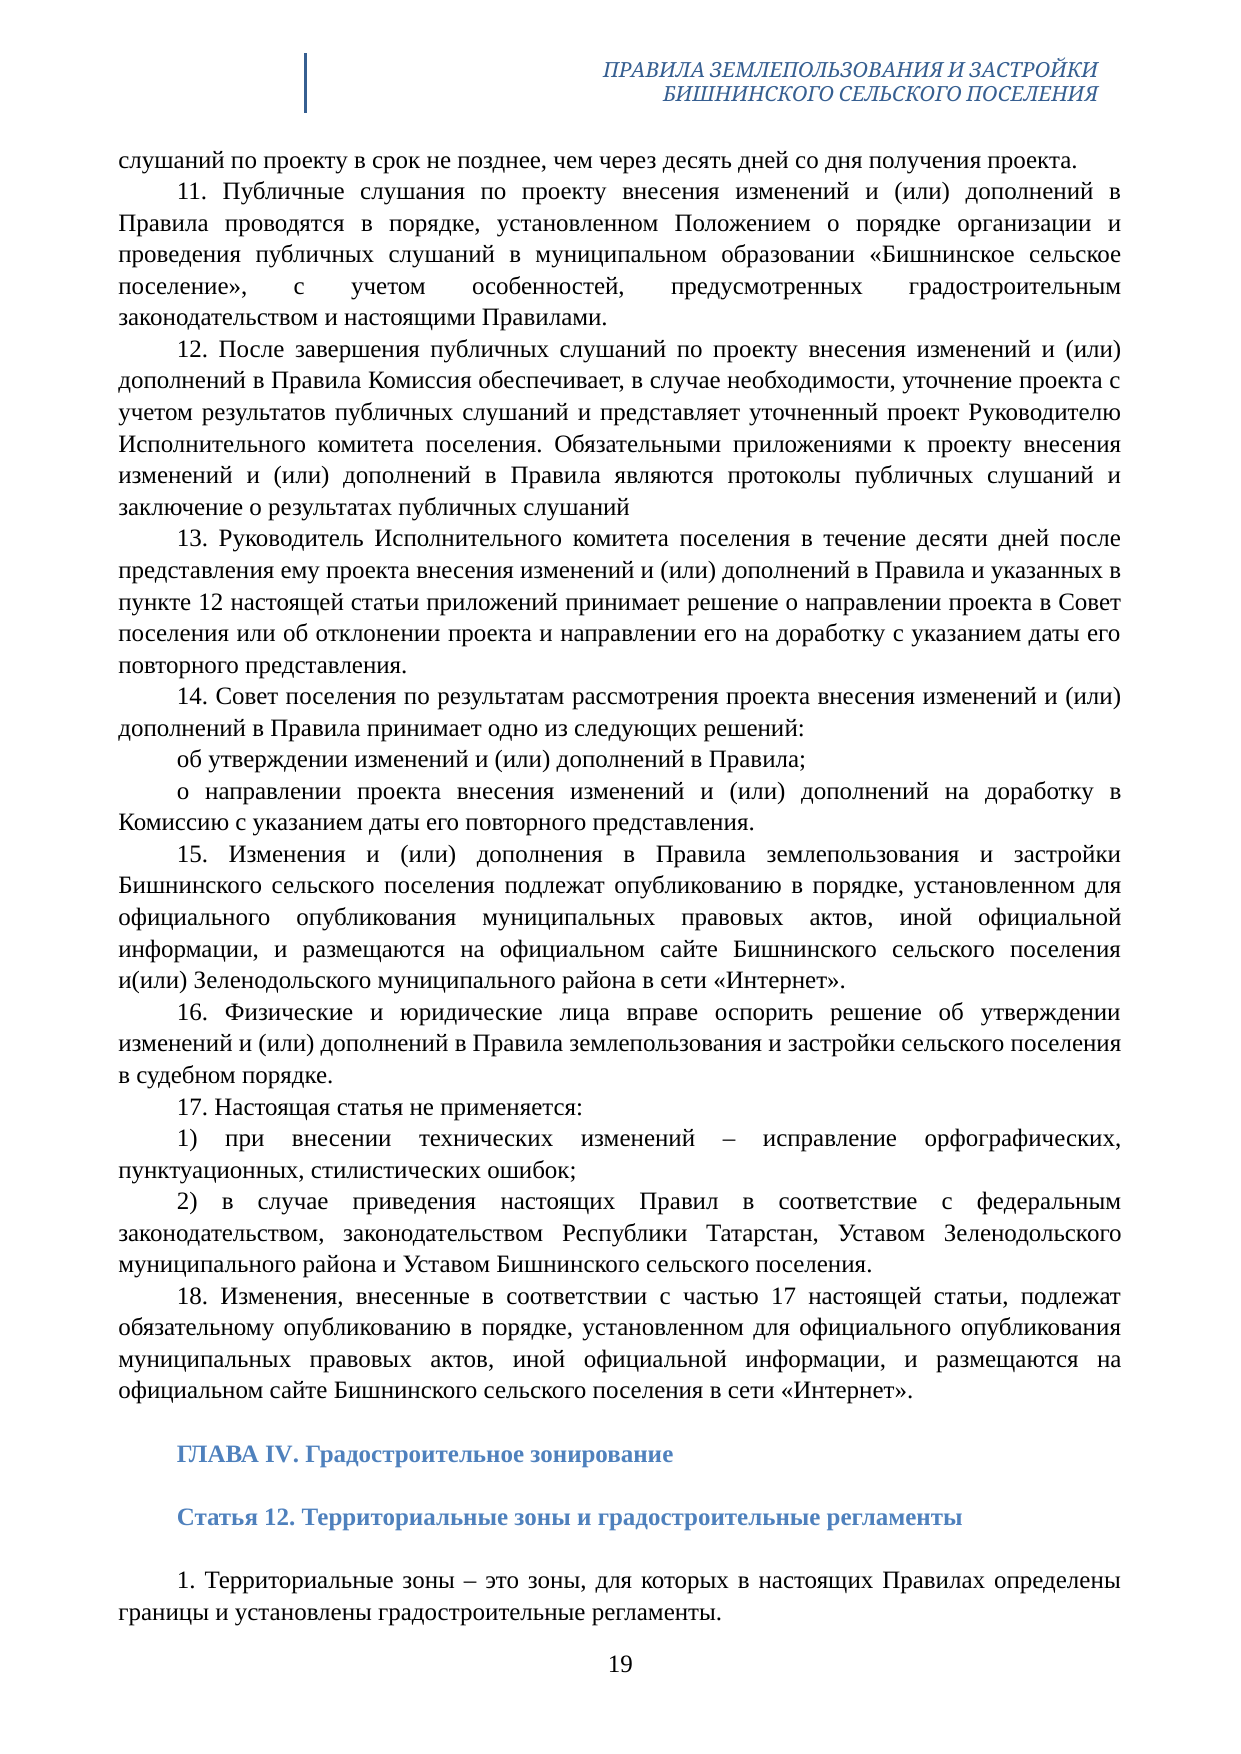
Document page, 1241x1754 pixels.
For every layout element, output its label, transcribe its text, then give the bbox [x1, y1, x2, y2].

text 12. После завершения публичных слушаний по проекту внесения изменений и (или) дополнений в Правила Комиссия обеспечивает, в случае необходимости, уточнение проекта с учетом результатов публичных слушаний и представляет уточненный проект Руководителю Исполнительного комитета поселения. Обязательными приложениями к проекту внесения изменений и (или) дополнений в Правила являются протоколы публичных слушаний и заключение о результатах публичных слушаний [118, 334, 1122, 521]
text 2) в случае приведения настоящих Правил в соответствие с федеральным законодательством, законодательством Республики Татарстан, Уставом Зеленодольского муниципального района и Уставом Бишнинского сельского поселения. [118, 1186, 1122, 1278]
subtitle ГЛАВА IV. Градостроительное зонирование [118, 1439, 1122, 1467]
text 1) при внесении технических изменений – исправление орфографических, пунктуационных, стилистических ошибок; [118, 1123, 1122, 1183]
text 13. Руководитель Исполнительного комитета поселения в течение десяти дней после представления ему проекта внесения изменений и (или) дополнений в Правила и указанных в пункте 12 настоящей статьи приложений принимает решение о направлении проекта в Совет поселения или об отклонении проекта и направлении его на доработку с указанием даты его повторного представления. [118, 523, 1122, 678]
text 15. Изменения и (или) дополнения в Правила землепользования и застройки Бишнинского сельского поселения подлежат опубликованию в порядке, установленном для официального опубликования муниципальных правовых актов, иной официальной информации, и размещаются на официальном сайте Бишнинского сельского поселения и(или) Зеленодольского муниципального района в сети «Интернет». [118, 839, 1122, 994]
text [118, 145, 1122, 173]
subtitle Статья 12. Территориальные зоны и градостроительные регламенты [118, 1502, 1122, 1531]
text 1. Территориальные зоны – это зоны, для которых в настоящих Правилах определены границы и установлены градостроительные регламенты. [118, 1565, 1122, 1625]
text об утверждении изменений и (или) дополнений в Правила; [118, 744, 1122, 773]
text 16. Физические и юридические лица вправе оспорить решение об утверждении изменений и (или) дополнений в Правила землепользования и застройки сельского поселения в судебном порядке. [118, 997, 1122, 1089]
text 18. Изменения, внесенные в соответствии с частью 17 настоящей статьи, подлежат обязательному опубликованию в порядке, установленном для официального опубликования муниципальных правовых актов, иной официальной информации, и размещаются на официальном сайте Бишнинского сельского поселения в сети «Интернет». [118, 1281, 1122, 1404]
text 11. Публичные слушания по проекту внесения изменений и (или) дополнений в Правила проводятся в порядке, установленном Положением о порядке организации и проведения публичных слушаний в муниципальном образовании «Бишнинское сельское поселение», с учетом особенностей, предусмотренных градостроительным законодательством и настоящими Правилами. [118, 176, 1122, 331]
text 17. Настоящая статья не применяется: [118, 1092, 1122, 1120]
text о направлении проекта внесения изменений и (или) дополнений на доработку в Комиссию с указанием даты его повторного представления. [118, 776, 1122, 836]
text 14. Совет поселения по результатам рассмотрения проекта внесения изменений и (или) дополнений в Правила принимает одно из следующих решений: [118, 681, 1122, 742]
